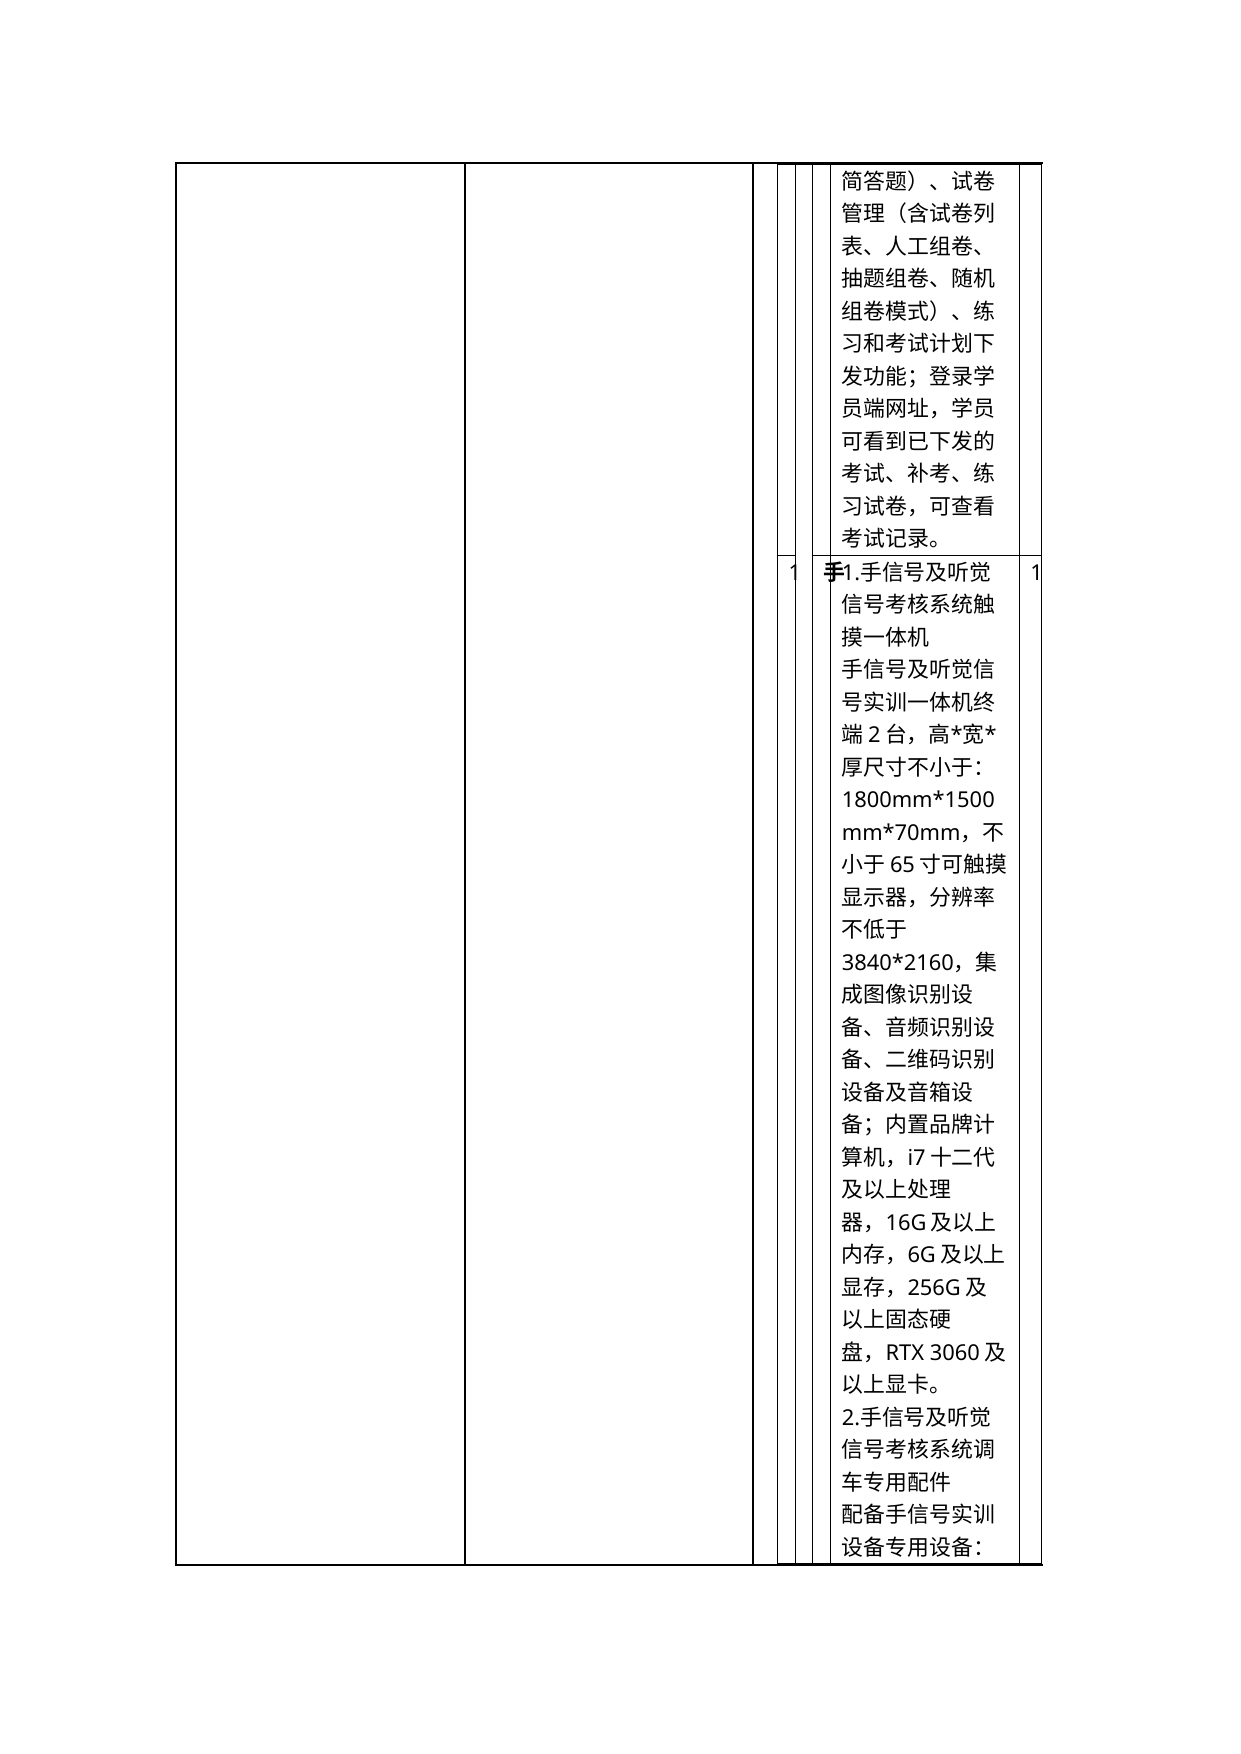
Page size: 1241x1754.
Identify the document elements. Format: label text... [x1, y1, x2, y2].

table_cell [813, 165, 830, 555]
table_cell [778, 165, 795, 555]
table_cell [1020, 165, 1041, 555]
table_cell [831, 556, 1019, 1563]
table_cell 1 [177, 164, 464, 1564]
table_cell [778, 556, 795, 1563]
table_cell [831, 165, 1019, 555]
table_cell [813, 556, 830, 1563]
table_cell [1020, 556, 1041, 1563]
table_cell [466, 164, 752, 1564]
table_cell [754, 164, 777, 1564]
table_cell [796, 165, 812, 1563]
